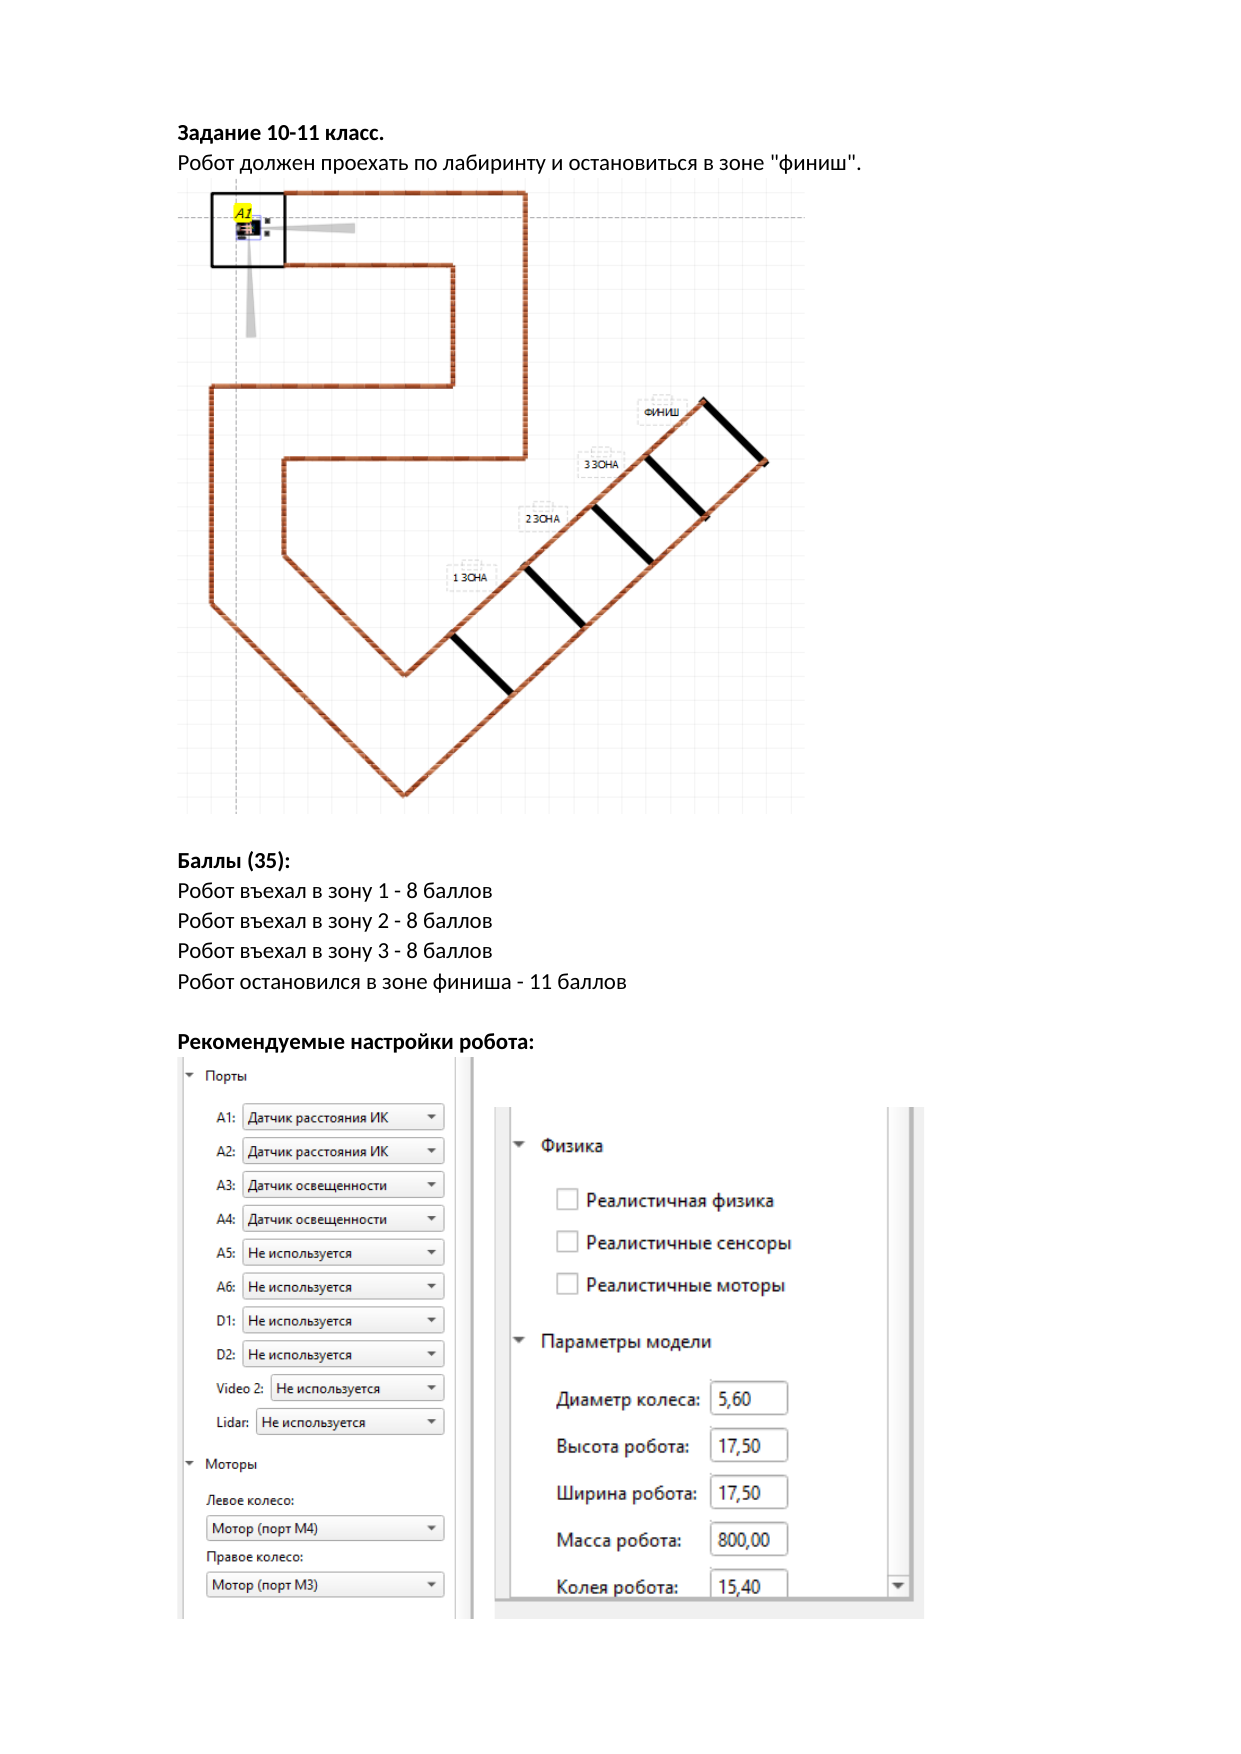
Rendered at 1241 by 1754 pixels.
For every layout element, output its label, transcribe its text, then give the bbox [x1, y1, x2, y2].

text Рекомендуемые настройки робота: [177, 1027, 1152, 1055]
text Баллы (35): [177, 846, 1152, 874]
picture [177, 1057, 474, 1619]
picture [177, 178, 805, 814]
text Робот въехал в зону 3 - 8 баллов [177, 937, 1152, 964]
text Робот остановился в зоне финиша - 11 баллов [177, 967, 1152, 995]
text Робот въехал в зону 1 - 8 баллов [177, 876, 1152, 904]
text Задание 10-11 класс. [177, 118, 1152, 146]
text Робот должен проехать по лабиринту и остановиться в зоне "финиш". [177, 148, 1152, 176]
picture [494, 1107, 925, 1619]
text Робот въехал в зону 2 - 8 баллов [177, 906, 1152, 934]
